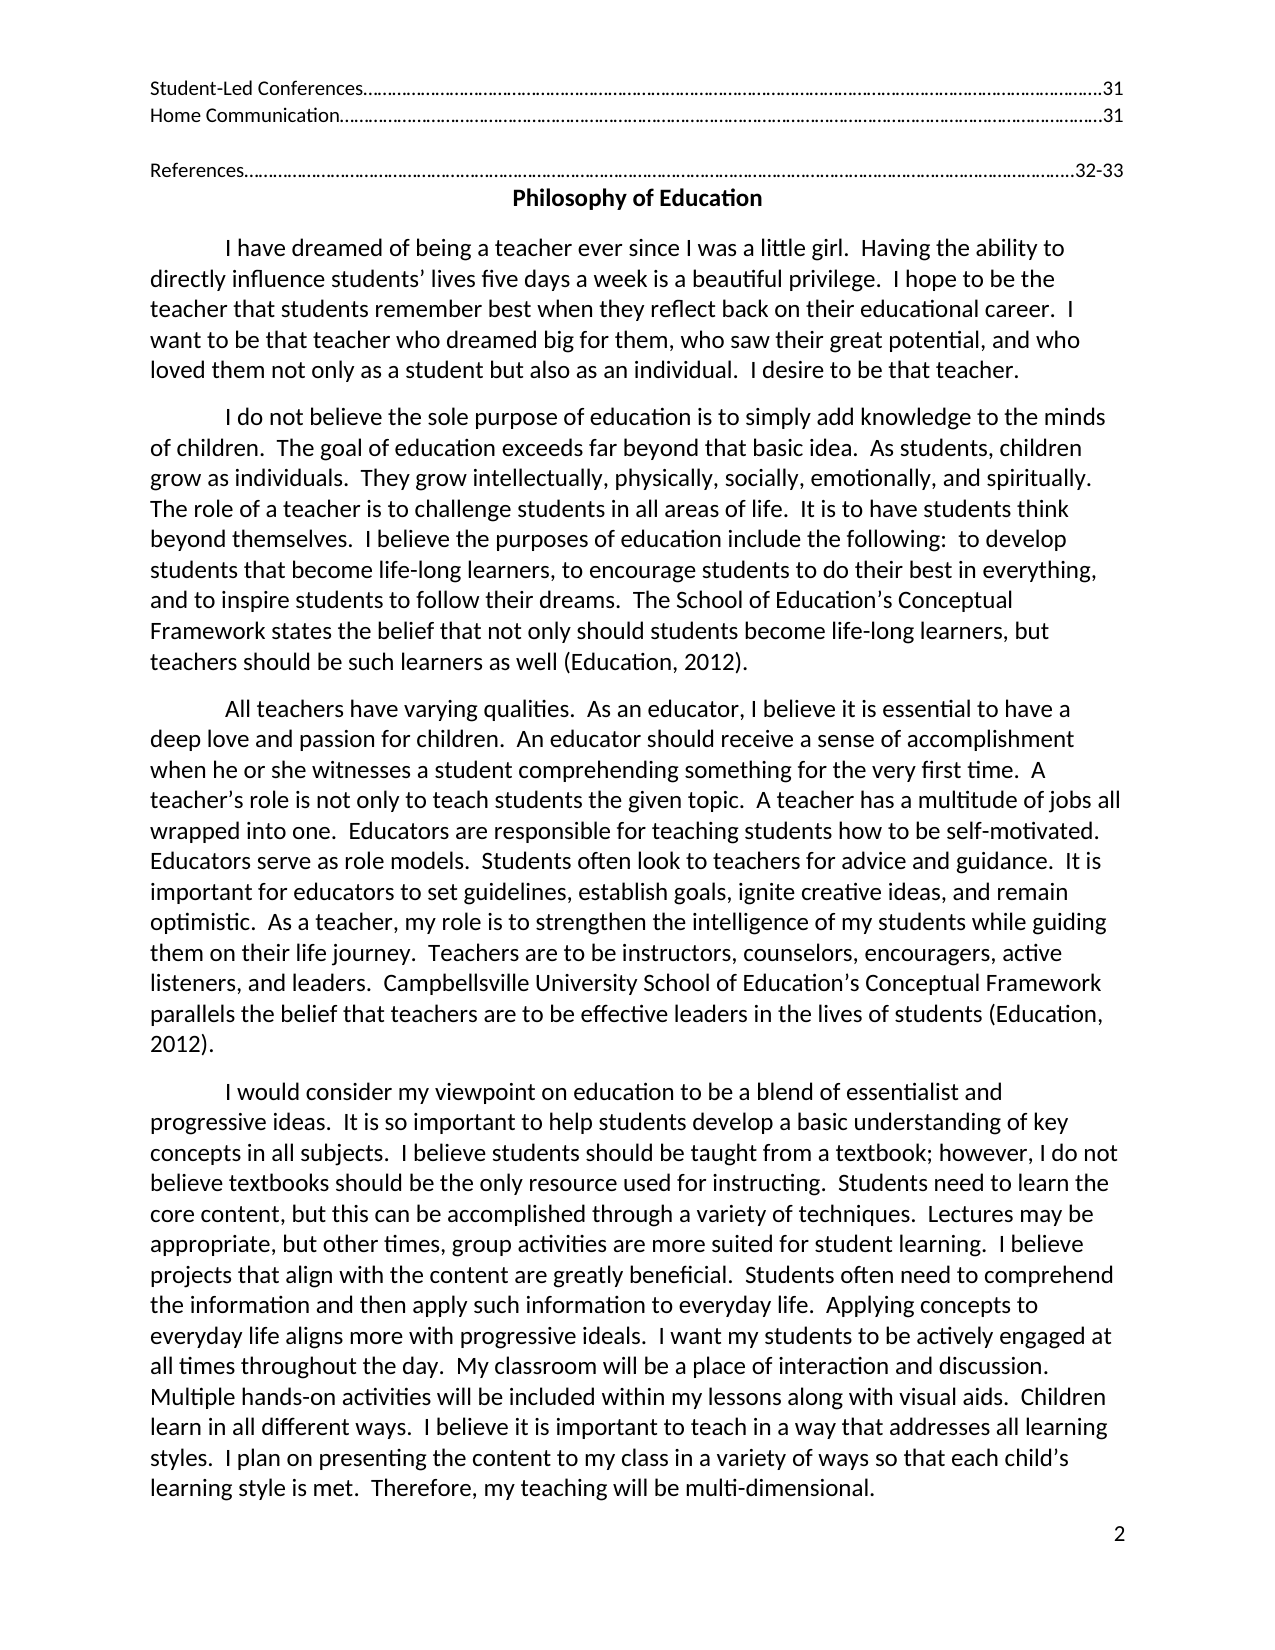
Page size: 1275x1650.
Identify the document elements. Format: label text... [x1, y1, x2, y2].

text I would consider my viewpoint on education to be a blend of essentialist and progressive ideas. It is so important to help students develop a basic understanding of key concepts in all subjects. I believe students should be taught from a textbook; however, I do not believe textbooks should be the only resource used for instructing. Students need to learn the core content, but this can be accomplished through a variety of techniques. Lectures may be appropriate, but other times, group activities are more suited for student learning. I believe projects that align with the content are greatly beneficial. Students often need to comprehend the information and then apply such information to everyday life. Applying concepts to everyday life aligns more with progressive ideals. I want my students to be actively engaged at all times throughout the day. My classroom will be a place of interaction and discussion. Multiple hands-on activities will be included within my lessons along with visual aids. Children learn in all different ways. I believe it is important to teach in a way that addresses all learning styles. I plan on presenting the content to my class in a variety of ways so that each child’s learning style is met. Therefore, my teaching will be multi-dimensional. [150, 1076, 1125, 1503]
text Student-Led Conferences……………………………………………………………………………………………………………………………………….31 [150, 75, 1125, 100]
text I have dreamed of being a teacher ever since I was a little girl. Having the ability to directly influence students’ lives five days a week is a beautiful privilege. I hope to be the teacher that students remember best when they reflect back on their educational career. I want to be that teacher who dreamed big for them, who saw their great potential, and who loved them not only as a student but also as an individual. I desire to be that teacher. [150, 232, 1125, 385]
text I do not believe the sole purpose of education is to simply add knowledge to the minds of children. The goal of education exceeds far beyond that basic idea. As students, children grow as individuals. They grow intellectually, physically, socially, emotionally, and spiritually. The role of a teacher is to challenge students in all areas of life. It is to have students think beyond themselves. I believe the purposes of education include the following: to develop students that become life-long learners, to encourage students to do their best in everything, and to inspire students to follow their dreams. The School of Education’s Conceptual Framework states the belief that not only should students become life-long learners, but teachers should be such learners as well (Education, 2012). [150, 401, 1125, 676]
text All teachers have varying qualities. As an educator, I believe it is essential to have a deep love and passion for children. An educator should receive a sense of accomplishment when he or she witnesses a student comprehending something for the very first time. A teacher’s role is not only to teach students the given topic. A teacher has a multitude of jobs all wrapped into one. Educators are responsible for teaching students how to be self-motivated. Educators serve as role models. Students often look to teachers for advice and guidance. It is important for educators to set guidelines, establish goals, ignite creative ideas, and remain optimistic. As a teacher, my role is to strengthen the intelligence of my students while guiding them on their life journey. Teachers are to be instructors, counselors, encouragers, active listeners, and leaders. Campbellsville University School of Education’s Conceptual Framework parallels the belief that teachers are to be effective leaders in the lives of students (Education, 2012). [150, 693, 1125, 1059]
text References………………………………………………………………………………………………………………………………………………………..32-33 [150, 157, 1125, 183]
text Philosophy of Education [150, 183, 1125, 213]
text Home Communication……………………………………………………………………………………………………………………………………………31 [150, 102, 1125, 128]
